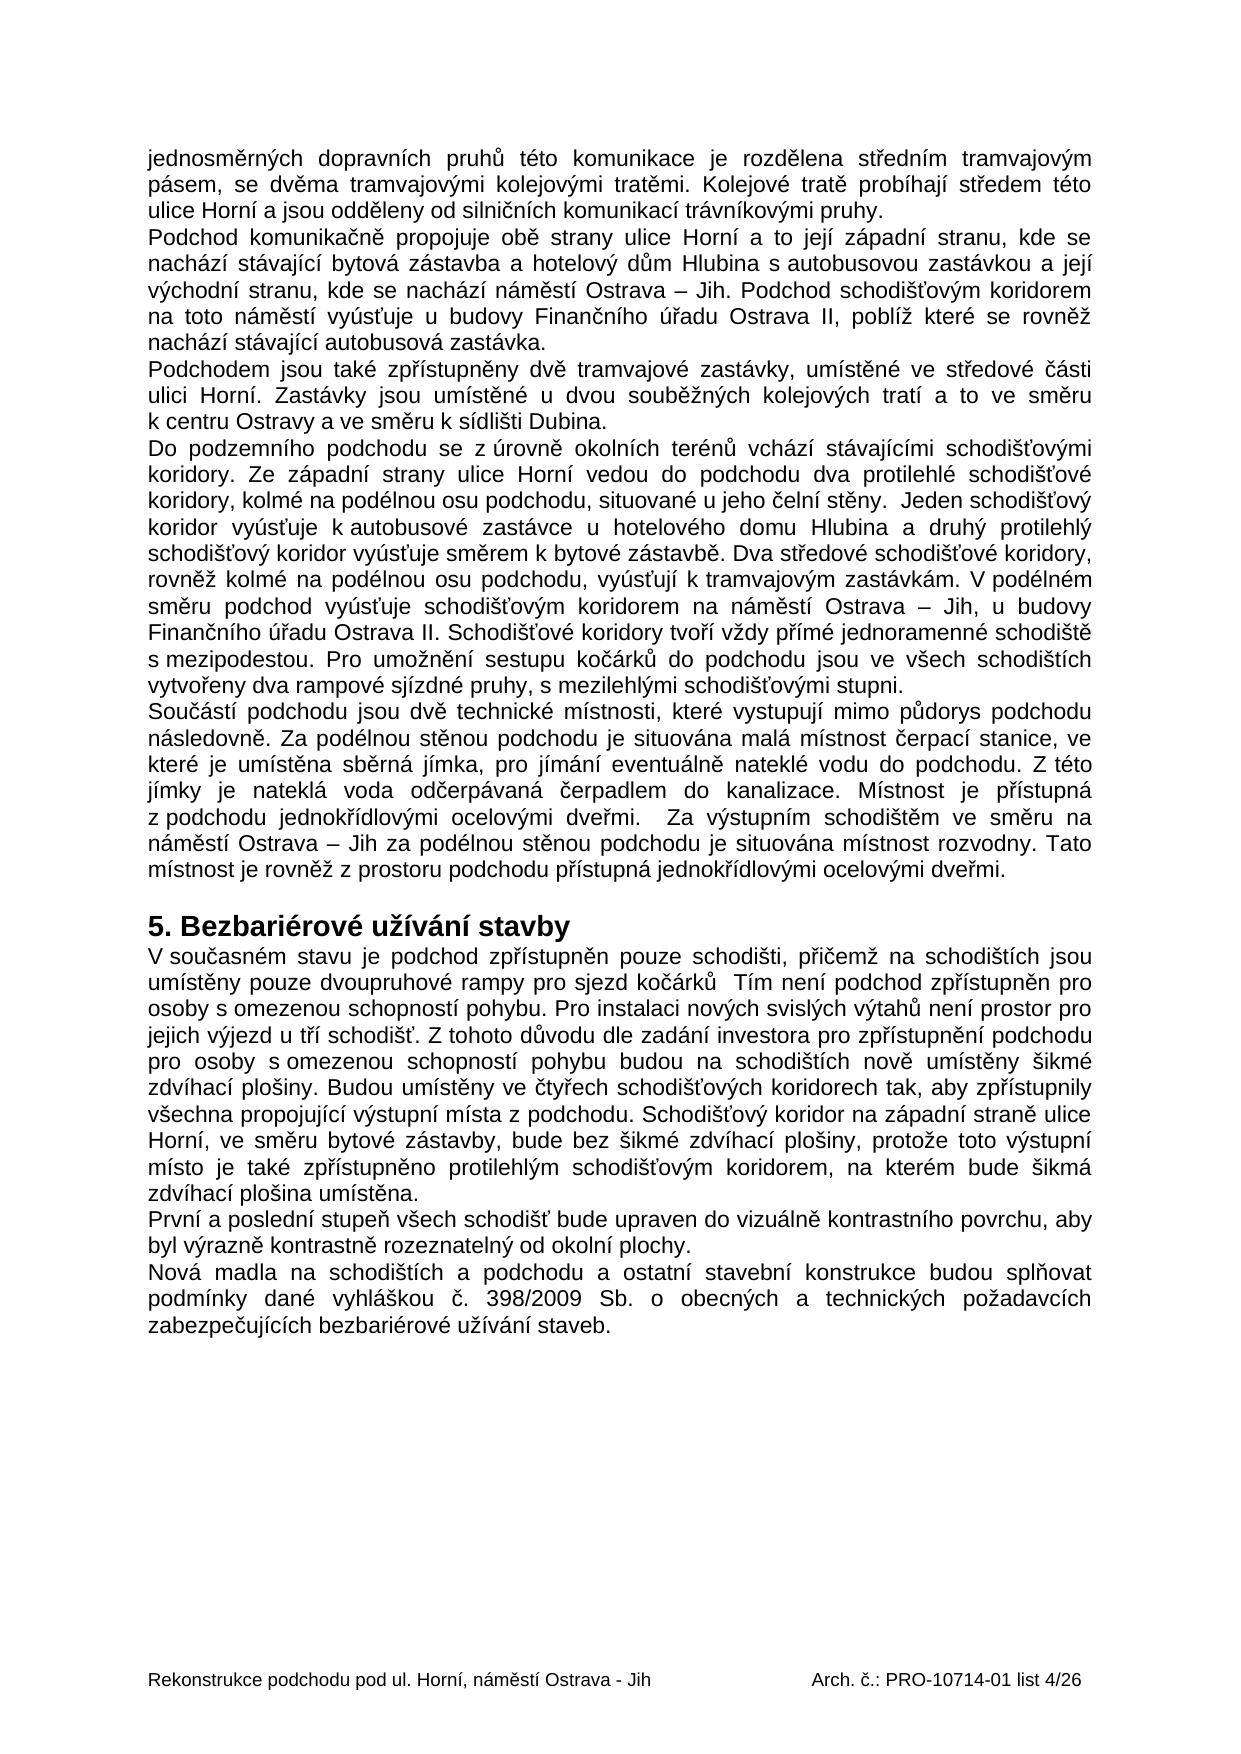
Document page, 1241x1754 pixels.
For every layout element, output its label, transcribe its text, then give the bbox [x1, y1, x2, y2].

text 5. Bezbariérové užívání stavby [148, 909, 1092, 943]
text Podchod komunikačně propojuje obě strany ulice Horní a to její západní stranu, kde se nachází stávající bytová zástavba a hotelový dům Hlubina s autobusovou zastávkou a její východní stranu, kde se nachází náměstí Ostrava – Jih. Podchod schodišťovým koridorem na toto náměstí vyúsťuje u budovy Finančního úřadu Ostrava II, poblíž které se rovněž nachází stávající autobusová zastávka. [148, 224, 1092, 356]
text V současném stavu je podchod zpřístupněn pouze schodišti, přičemž na schodištích jsou umístěny pouze dvoupruhové rampy pro sjezd kočárků Tím není podchod zpřístupněn pro osoby s omezenou schopností pohybu. Pro instalaci nových svislých výtahů není prostor pro jejich výjezd u tří schodišť. Z tohoto důvodu dle zadání investora pro zpřístupnění podchodu pro osoby s omezenou schopností pohybu budou na schodištích nově umístěny šikmé zdvíhací plošiny. Budou umístěny ve čtyřech schodišťových koridorech tak, aby zpřístupnily všechna propojující výstupní místa z podchodu. Schodišťový koridor na západní straně ulice Horní, ve směru bytové zástavby, bude bez šikmé zdvíhací plošiny, protože toto výstupní místo je také zpřístupněno protilehlým schodišťovým koridorem, na kterém bude šikmá zdvíhací plošina umístěna. [148, 943, 1092, 1206]
text Nová madla na schodištích a podchodu a ostatní stavební konstrukce budou splňovat podmínky dané vyhláškou č. 398/2009 Sb. o obecných a technických požadavcích zabezpečujících bezbariérové užívání staveb. [148, 1259, 1092, 1338]
text Podchodem jsou také zpřístupněny dvě tramvajové zastávky, umístěné ve středové části ulici Horní. Zastávky jsou umístěné u dvou souběžných kolejových tratí a to ve směru k centru Ostravy a ve směru k sídlišti Dubina. [148, 356, 1092, 435]
text První a poslední stupeň všech schodišť bude upraven do vizuálně kontrastního povrchu, aby byl výrazně kontrastně rozeznatelný od okolní plochy. [148, 1206, 1092, 1259]
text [148, 145, 1092, 224]
text Do podzemního podchodu se z úrovně okolních terénů vchází stávajícími schodišťovými koridory. Ze západní strany ulice Horní vedou do podchodu dva protilehlé schodišťové koridory, kolmé na podélnou osu podchodu, situované u jeho čelní stěny. Jeden schodišťový koridor vyúsťuje k autobusové zastávce u hotelového domu Hlubina a druhý protilehlý schodišťový koridor vyúsťuje směrem k bytové zástavbě. Dva středové schodišťové koridory, rovněž kolmé na podélnou osu podchodu, vyúsťují k tramvajovým zastávkám. V podélném směru podchod vyúsťuje schodišťovým koridorem na náměstí Ostrava – Jih, u budovy Finančního úřadu Ostrava II. Schodišťové koridory tvoří vždy přímé jednoramenné schodiště s mezipodestou. Pro umožnění sestupu kočárků do podchodu jsou ve všech schodištích vytvořeny dva rampové sjízdné pruhy, s mezilehlými schodišťovými stupni. [148, 435, 1092, 698]
text Součástí podchodu jsou dvě technické místnosti, které vystupují mimo půdorys podchodu následovně. Za podélnou stěnou podchodu je situována malá místnost čerpací stanice, ve které je umístěna sběrná jímka, pro jímání eventuálně nateklé vodu do podchodu. Z této jímky je nateklá voda odčerpávaná čerpadlem do kanalizace. Místnost je přístupná z podchodu jednokřídlovými ocelovými dveřmi. Za výstupním schodištěm ve směru na náměstí Ostrava – Jih za podélnou stěnou podchodu je situována místnost rozvodny. Tato místnost je rovněž z prostoru podchodu přístupná jednokřídlovými ocelovými dveřmi. [148, 698, 1092, 883]
